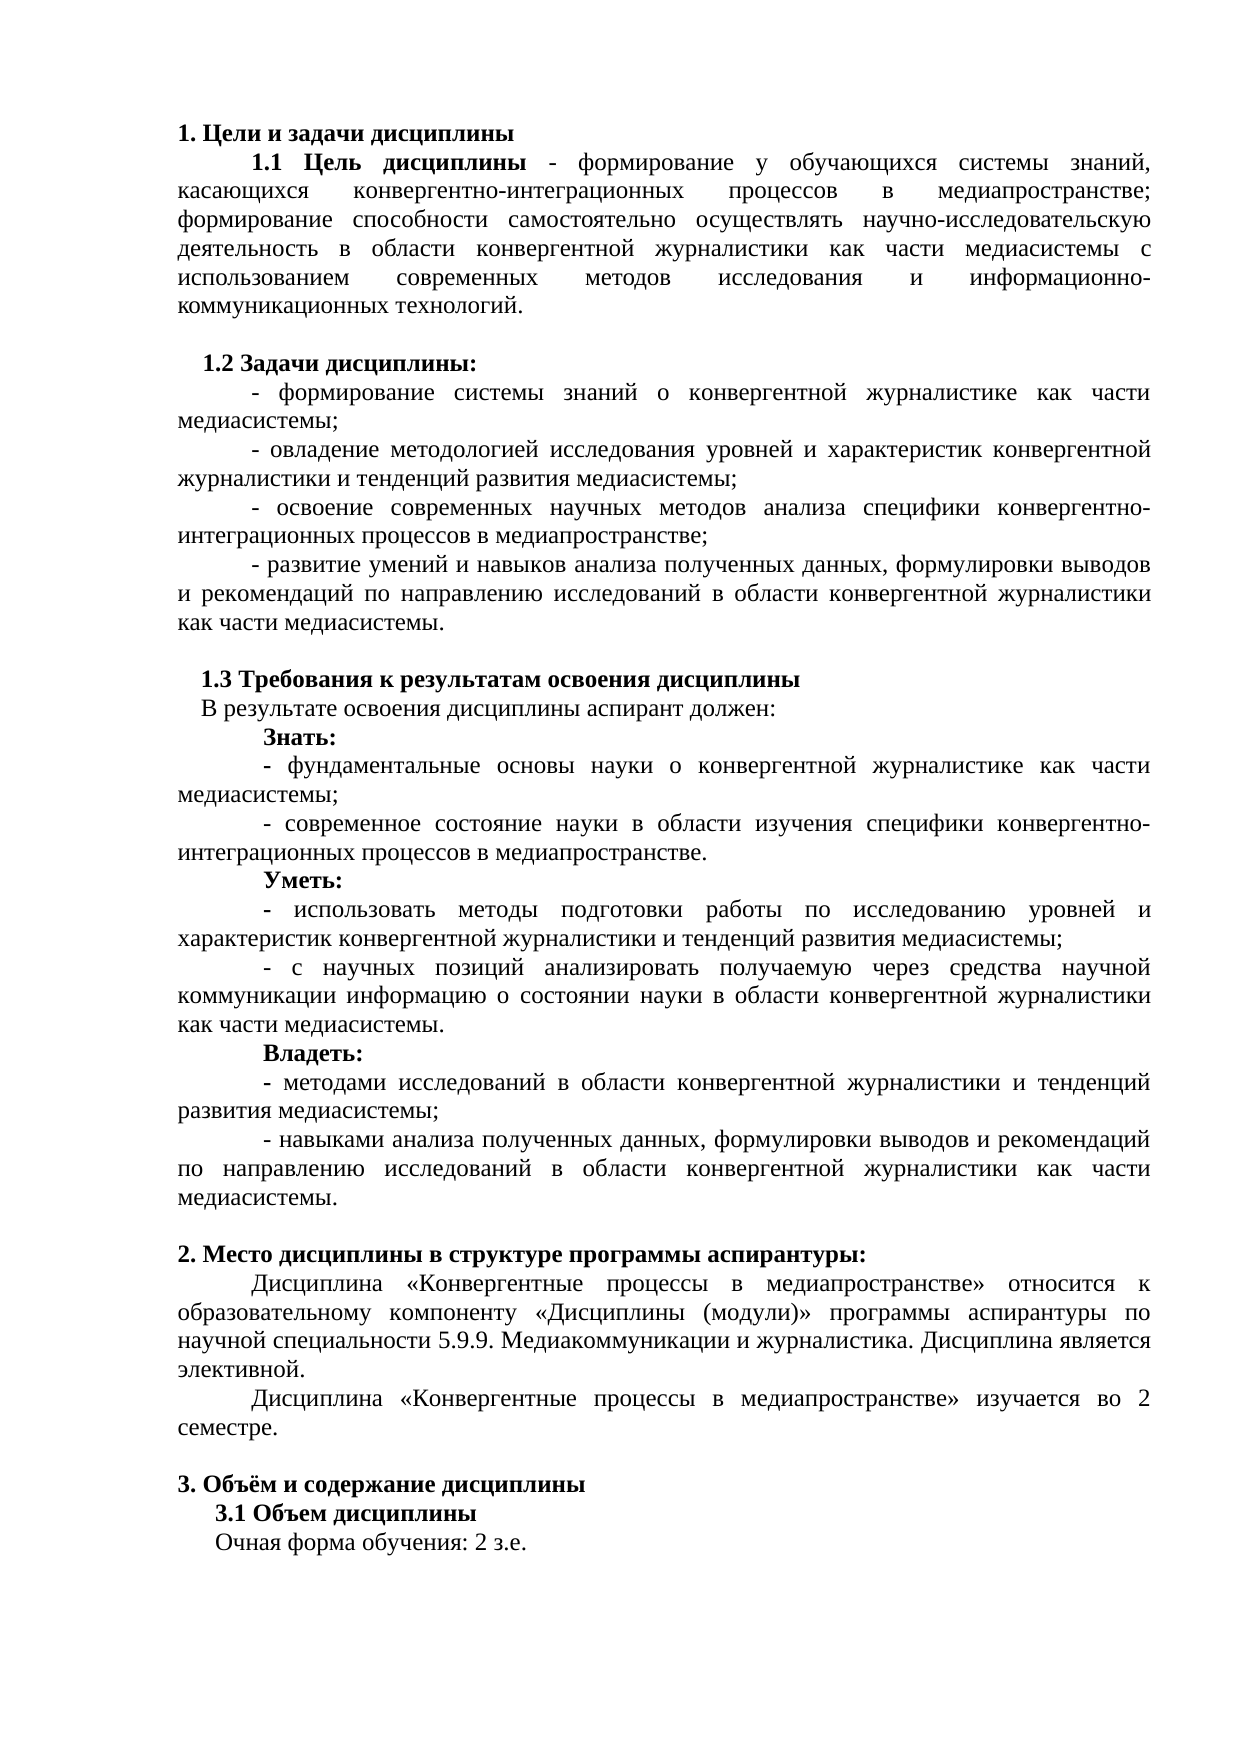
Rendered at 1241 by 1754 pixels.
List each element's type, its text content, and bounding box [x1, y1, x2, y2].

text 3. Объём и содержание дисциплины [177, 1469, 1152, 1498]
text В результате освоения дисциплины аспирант должен: [176, 693, 1152, 722]
text - использовать методы подготовки работы по исследованию уровней и характеристик конвергентной журналистики и тенденций развития медиасистемы; [177, 894, 1152, 952]
text Дисциплина «Конвергентные процессы в медиапространстве» изучается во 2 семестре. [177, 1383, 1152, 1441]
text - освоение современных научных методов анализа специфики конвергентно-интеграционных процессов в медиапространстве; [177, 492, 1152, 549]
text Уметь: [177, 866, 1152, 894]
text 1.2 Задачи дисциплины: [177, 348, 1152, 377]
text Владеть: [177, 1038, 1152, 1067]
text 3.1 Объем дисциплины [215, 1498, 1152, 1527]
text - овладение методологией исследования уровней и характеристик конвергентной журналистики и тенденций развития медиасистемы; [177, 434, 1152, 492]
text Очная форма обучения: 2 з.е. [215, 1527, 1152, 1556]
text 2. Место дисциплины в структуре программы аспирантуры: [177, 1239, 1112, 1268]
text - методами исследований в области конвергентной журналистики и тенденций развития медиасистемы; [177, 1067, 1152, 1124]
text 1.3 Требования к результатам освоения дисциплины [176, 664, 1152, 693]
text 1. Цели и задачи дисциплины [177, 118, 1113, 147]
text - формирование системы знаний о конвергентной журналистике как части медиасистемы; [177, 377, 1152, 434]
text 1.1 Цель дисциплины - формирование у обучающихся системы знаний, касающихся конвергентно-интеграционных процессов в медиапространстве; формирование способности самостоятельно осуществлять научно-исследовательскую деятельность в области конвергентной журналистики как части медиасистемы с использованием современных методов исследования и информационно-коммуникационных технологий. [177, 147, 1152, 319]
text - навыками анализа полученных данных, формулировки выводов и рекомендаций по направлению исследований в области конвергентной журналистики как части медиасистемы. [177, 1124, 1152, 1211]
text - с научных позиций анализировать получаемую через средства научной коммуникации информацию о состоянии науки в области конвергентной журналистики как части медиасистемы. [177, 952, 1152, 1038]
text - современное состояние науки в области изучения специфики конвергентно-интеграционных процессов в медиапространстве. [177, 808, 1152, 866]
text - фундаментальные основы науки о конвергентной журналистике как части медиасистемы; [177, 751, 1152, 808]
text Знать: [177, 722, 1152, 751]
text - развитие умений и навыков анализа полученных данных, формулировки выводов и рекомендаций по направлению исследований в области конвергентной журналистики как части медиасистемы. [177, 549, 1152, 636]
text Дисциплина «Конвергентные процессы в медиапространстве» относится к образовательному компоненту «Дисциплины (модули)» программы аспирантуры по научной специальности 5.9.9. Медиакоммуникации и журналистика. Дисциплина является элективной. [177, 1268, 1152, 1383]
